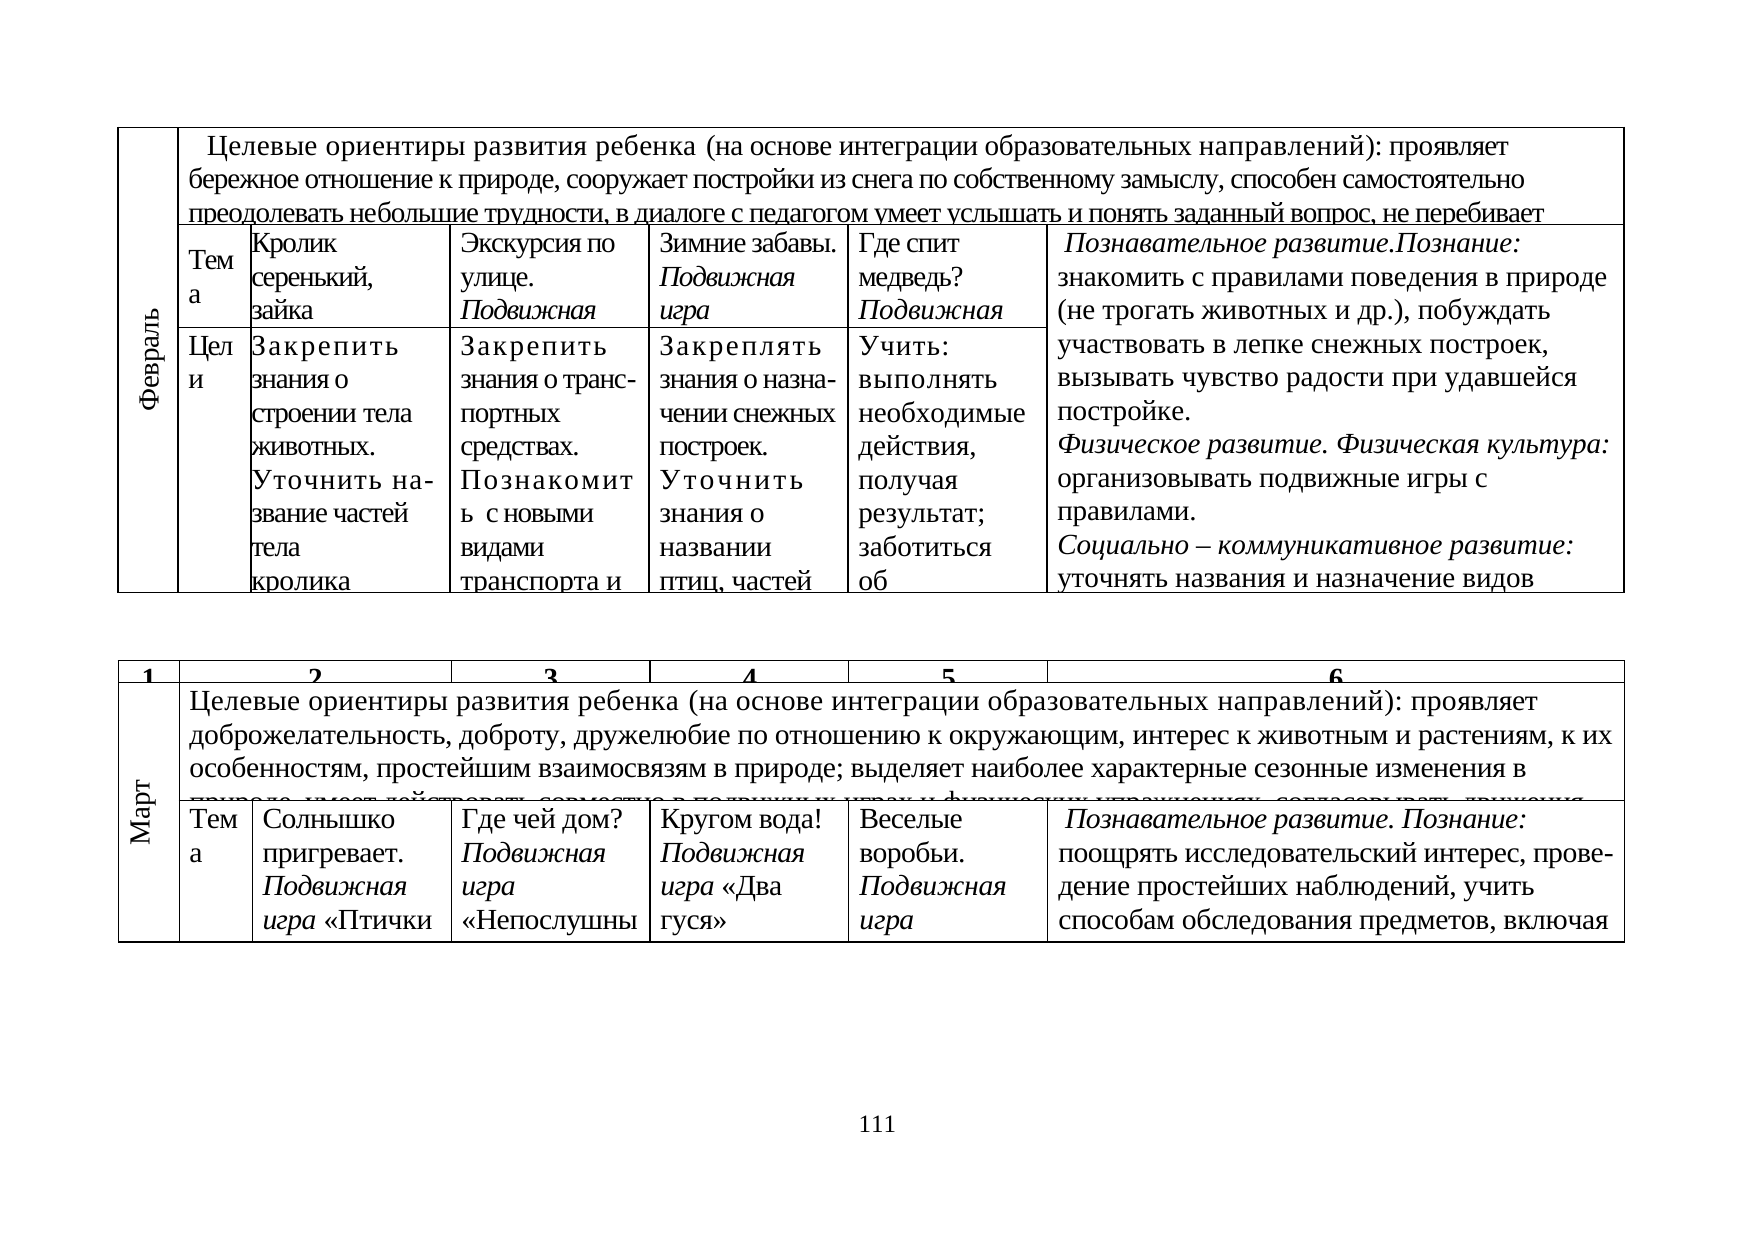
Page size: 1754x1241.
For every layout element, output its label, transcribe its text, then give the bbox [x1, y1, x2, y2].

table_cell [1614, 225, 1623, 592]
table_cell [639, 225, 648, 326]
table_cell Март [119, 683, 179, 941]
table_cell Цели [179, 328, 250, 592]
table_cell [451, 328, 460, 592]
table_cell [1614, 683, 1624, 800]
table_cell Тема [180, 801, 252, 941]
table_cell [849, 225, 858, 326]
table_cell Февраль [119, 128, 177, 592]
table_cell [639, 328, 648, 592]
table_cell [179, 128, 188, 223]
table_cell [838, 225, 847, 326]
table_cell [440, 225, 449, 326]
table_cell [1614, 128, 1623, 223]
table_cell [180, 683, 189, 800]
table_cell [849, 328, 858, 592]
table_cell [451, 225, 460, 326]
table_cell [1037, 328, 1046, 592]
table_cell Кругом вода! Подвижная игра «Два гуся» [651, 801, 848, 941]
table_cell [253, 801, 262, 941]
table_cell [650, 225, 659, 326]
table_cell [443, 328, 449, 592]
table_cell Тема [179, 225, 250, 326]
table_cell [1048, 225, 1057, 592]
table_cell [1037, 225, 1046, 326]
